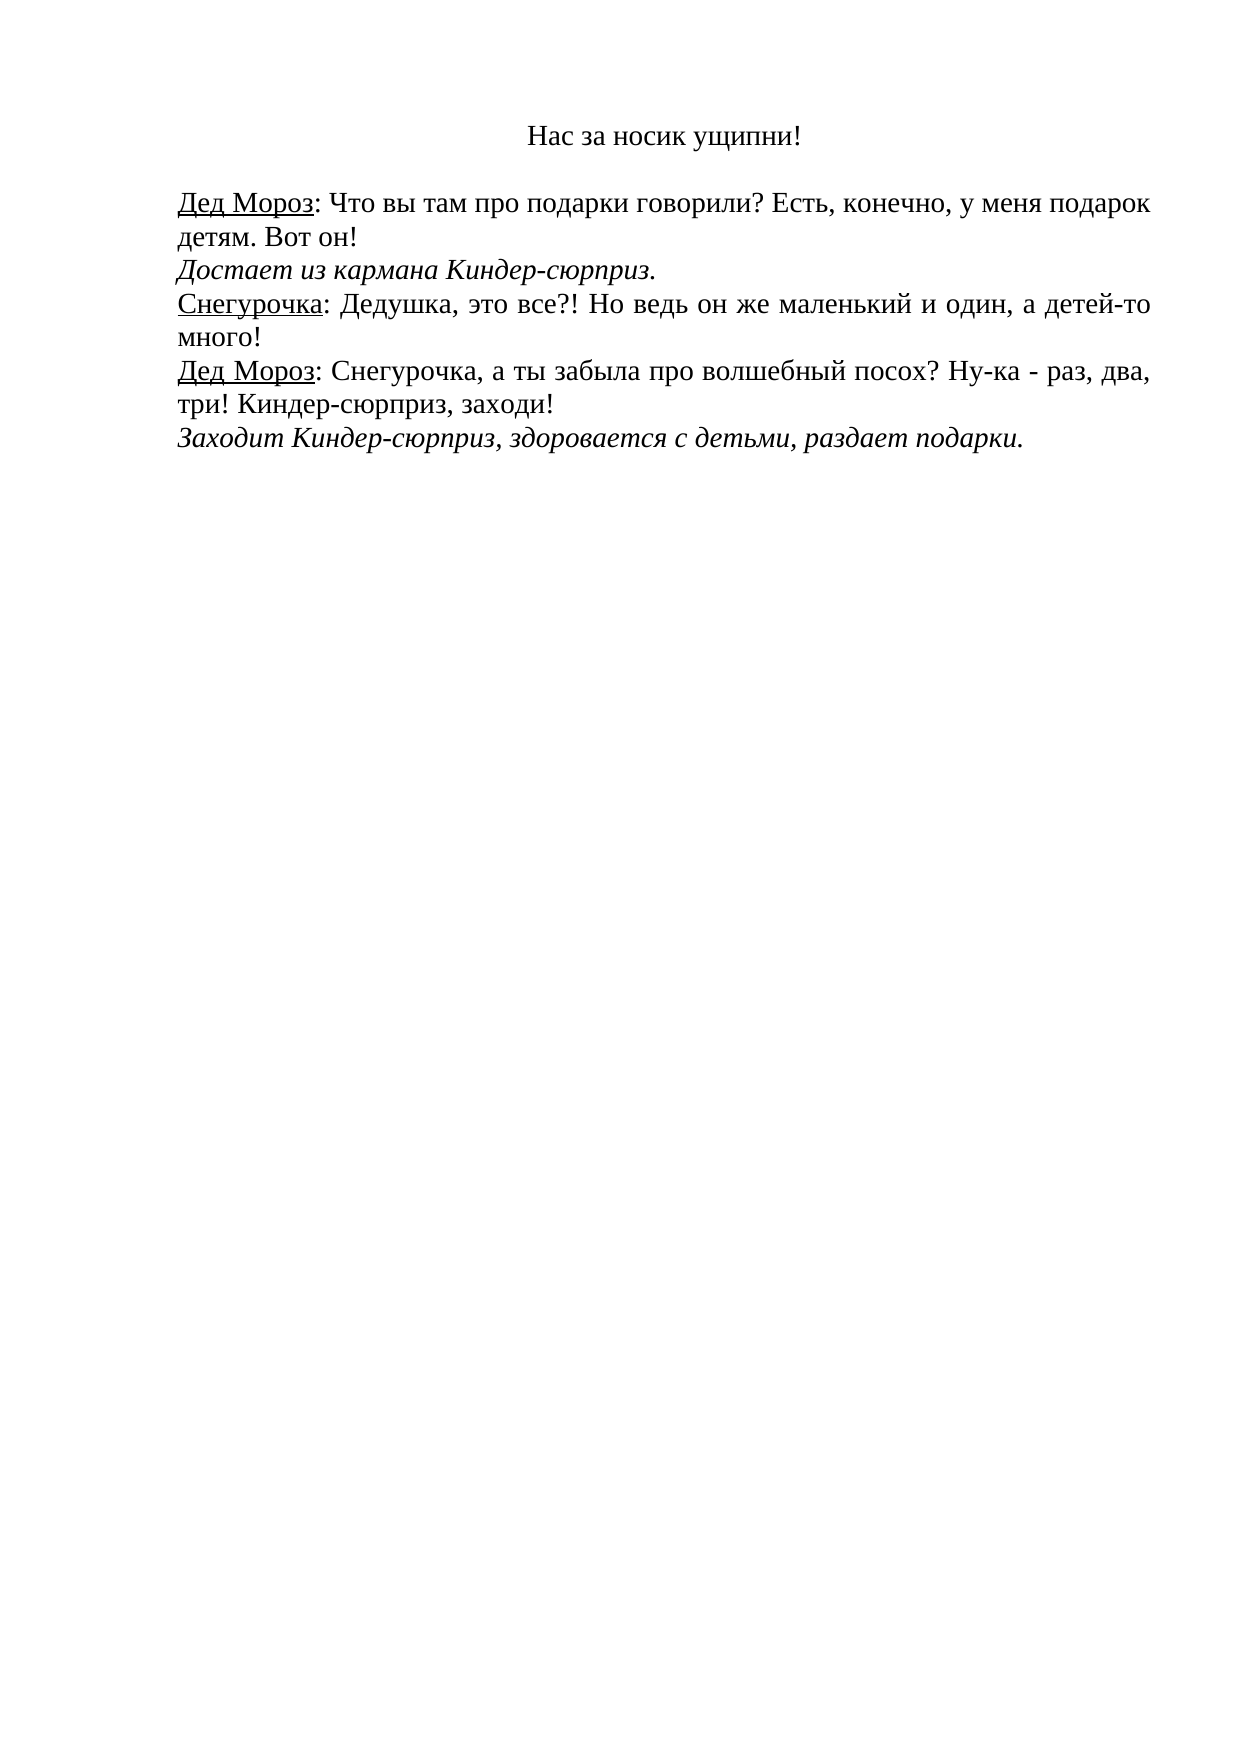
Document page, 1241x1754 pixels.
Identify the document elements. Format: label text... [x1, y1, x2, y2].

text Нас за носик ущипни! [177, 118, 1152, 152]
text Снегурочка: Дедушка, это все?! Но ведь он же маленький и один, а детей-то много! [177, 286, 1152, 353]
text Заходит Киндер-сюрприз, здоровается с детьми, раздает подарки. [177, 420, 1152, 453]
text Дед Мороз: Что вы там про подарки говорили? Есть, конечно, у меня подарок детям. Вот он! [177, 185, 1152, 252]
text Дед Мороз: Снегурочка, а ты забыла про волшебный посох? Ну-ка - раз, два, три! Киндер-сюрприз, заходи! [177, 353, 1152, 420]
text Достает из кармана Киндер-сюрприз. [177, 252, 1152, 286]
